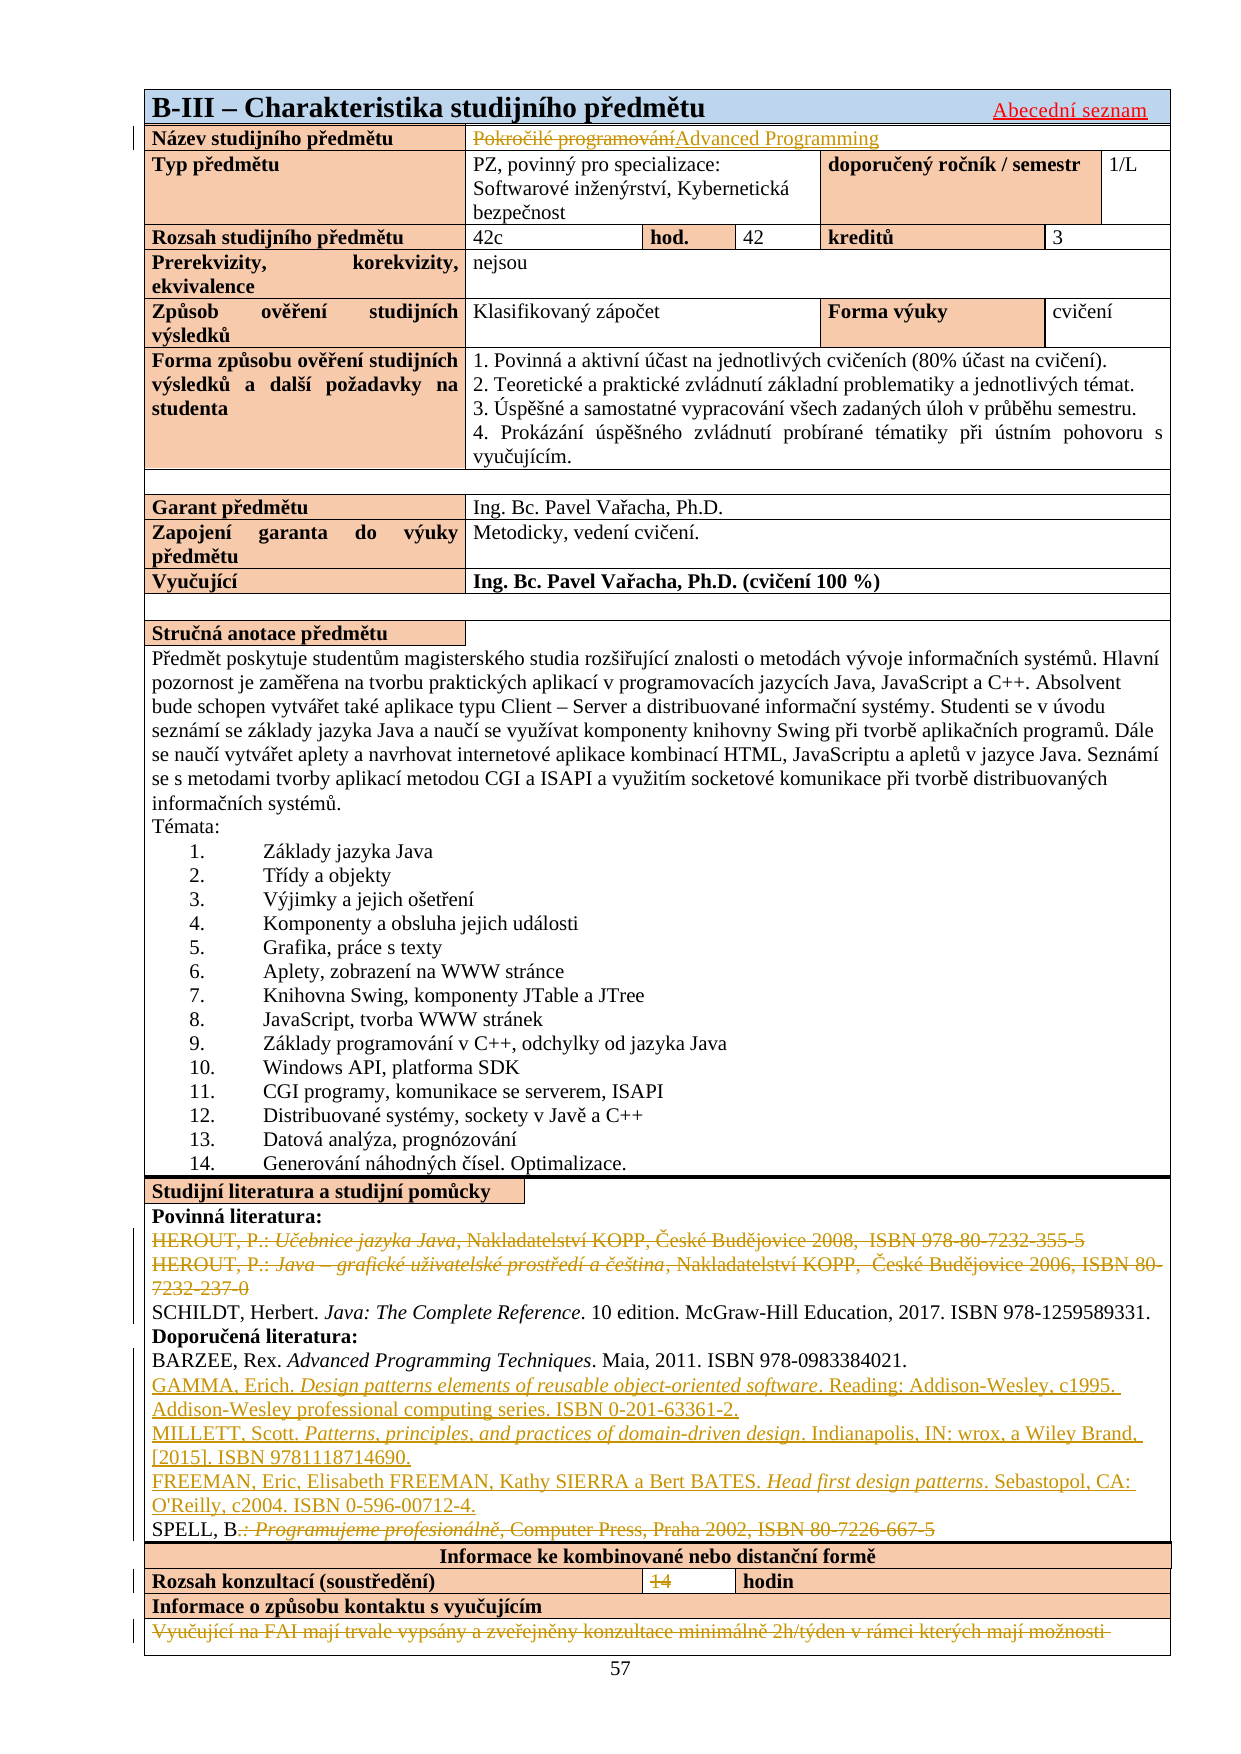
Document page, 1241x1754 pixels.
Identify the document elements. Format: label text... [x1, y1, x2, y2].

table_cell kreditů [821, 225, 1044, 249]
table_cell Stručná anotace předmětu [145, 621, 465, 645]
table_cell nejsou [466, 250, 1170, 298]
table_cell Prerekvizity, korekvizity, ekvivalence [145, 250, 465, 298]
table_cell Způsob ověření studijních výsledků [145, 299, 465, 347]
table_cell hod. [643, 225, 735, 249]
table_cell Metodicky, vedení cvičení. [466, 520, 1170, 568]
table_cell [643, 1569, 735, 1593]
table_cell [466, 126, 1170, 150]
table_cell 3 [1046, 225, 1170, 249]
table_cell Garant předmětu [145, 495, 465, 519]
table_cell 42c [466, 225, 642, 249]
table_cell Rozsah studijního předmětu [145, 225, 465, 249]
table_cell Povinná literatura: SCHILDT, Herbert. Java: The Complete Reference. 10 edition. McGraw-Hill Education, 2017. ISBN 978-1259589331. Doporučená literatura: BARZEE, Rex. Advanced Programming Techniques. Maia, 2011. ISBN 978-0983384021. [145, 1203, 1170, 1541]
table_cell Forma způsobu ověření studijních výsledků a další požadavky na studenta [145, 348, 465, 468]
table_cell 1/L [1102, 151, 1170, 224]
table_cell [145, 594, 1170, 620]
table_cell [466, 621, 1170, 645]
table_cell Informace o způsobu kontaktu s vyučujícím [145, 1594, 1170, 1618]
table_cell Informace ke kombinované nebo distanční formě [145, 1544, 1171, 1568]
table_cell Typ předmětu [145, 151, 465, 224]
table_cell Rozsah konzultací (soustředění) [145, 1569, 642, 1593]
table_cell Ing. Bc. Pavel Vařacha, Ph.D. [466, 495, 1170, 519]
table_cell Studijní literatura a studijní pomůcky [145, 1179, 524, 1203]
table_cell Klasifikovaný zápočet [466, 299, 820, 347]
table_cell Vyučující [145, 569, 465, 593]
table_cell Zapojení garanta do výuky předmětu [145, 520, 465, 568]
table_cell Název studijního předmětu [145, 126, 465, 150]
table_cell [145, 470, 1170, 493]
table_cell 42 [736, 225, 820, 249]
table_cell Forma výuky [821, 299, 1044, 347]
table_header B-III – Charakteristika studijního předmětu [145, 90, 1170, 123]
table_cell doporučený ročník / semestr [821, 151, 1101, 224]
table_cell Ing. Bc. Pavel Vařacha, Ph.D. (cvičení 100 %) [466, 569, 1170, 593]
table_cell PZ, povinný pro specializace: Softwarové inženýrství, Kybernetická bezpečnost [466, 151, 820, 224]
table_cell 1. Povinná a aktivní účast na jednotlivých cvičeních (80% účast na cvičení). 2. Teoretické a praktické zvládnutí základní problematiky a jednotlivých témat. 3. Úspěšné a samostatné vypracování všech zadaných úloh v průběhu semestru. 4. Prokázání úspěšného zvládnutí probírané tématiky při ústním pohovoru s vyučujícím. [466, 348, 1170, 468]
table_cell cvičení [1046, 299, 1170, 347]
table_cell [525, 1179, 1170, 1203]
table_cell [145, 1619, 1170, 1655]
table_cell Předmět poskytuje studentům magisterského studia rozšiřující znalosti o metodách vývoje informačních systémů. Hlavní pozornost je zaměřena na tvorbu praktických aplikací v programovacích jazycích Java, JavaScript a C++. Absolvent bude schopen vytvářet také aplikace typu Client – Server a distribuované informační systémy. Studenti se v úvodu seznámí se základy jazyka Java a naučí se využívat komponenty knihovny Swing při tvorbě aplikačních programů. Dále se naučí vytvářet aplety a navrhovat internetové aplikace kombinací HTML, JavaScriptu a apletů v jazyce Java. Seznámí se s metodami tvorby aplikací metodou CGI a ISAPI a využitím socketové komunikace při tvorbě distribuovaných informačních systémů. Témata: Základy jazyka Java Třídy a objekty Výjimky a jejich ošetření Komponenty a obsluha jejich události Grafika, práce s texty Aplety, zobrazení na WWW stránce Knihovna Swing, komponenty JTable a JTree JavaScript, tvorba WWW stránek Základy programování v C++, odchylky od jazyka Java Windows API, platforma SDK CGI programy, komunikace se serverem, ISAPI Distribuované systémy, sockety v Javě a C++ Datová analýza, prognózování Generování náhodných čísel. Optimalizace. [145, 645, 1170, 1175]
table_cell hodin [736, 1569, 1170, 1593]
